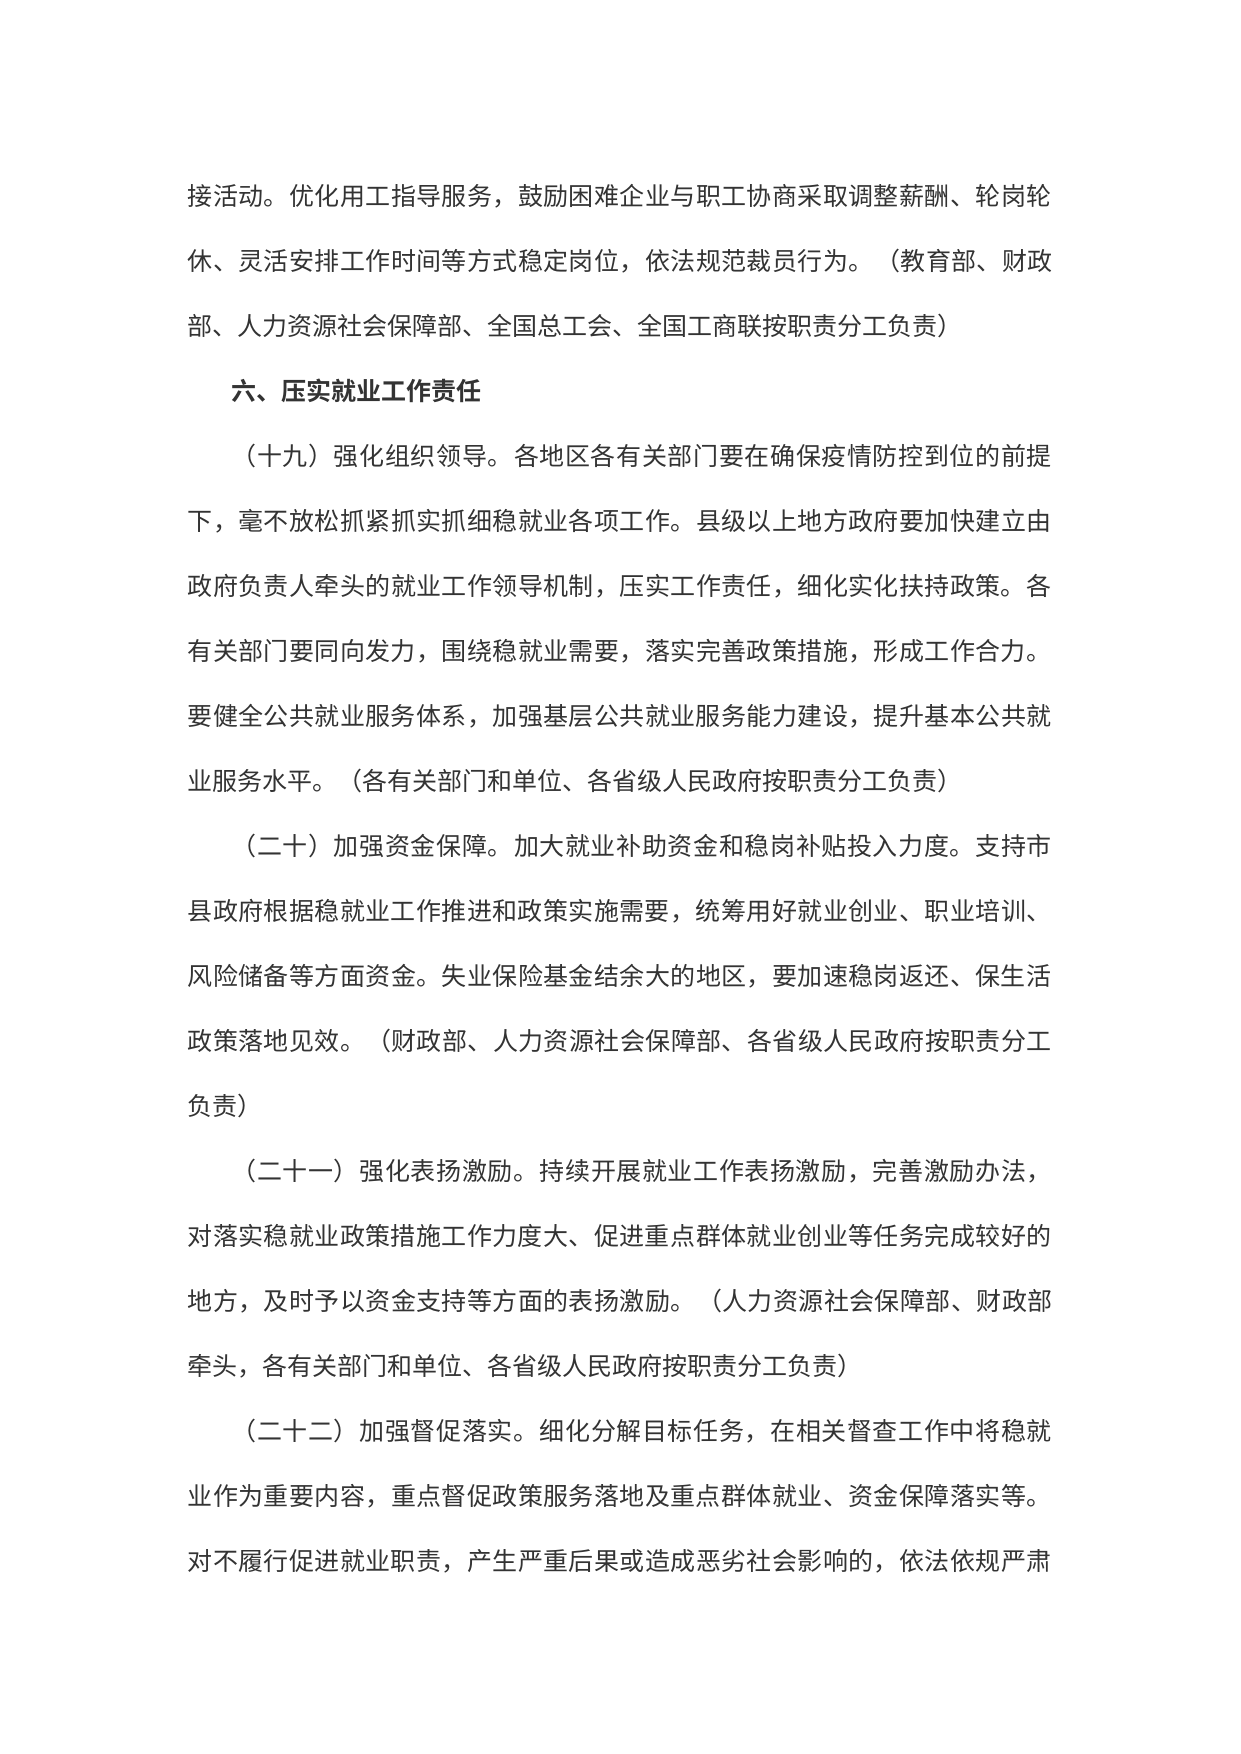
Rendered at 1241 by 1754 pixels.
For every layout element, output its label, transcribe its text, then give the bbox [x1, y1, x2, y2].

text （二十一）强化表扬激励。持续开展就业工作表扬激励，完善激励办法，对落实稳就业政策措施工作力度大、促进重点群体就业创业等任务完成较好的地方，及时予以资金支持等方面的表扬激励。（人力资源社会保障部、财政部牵头，各有关部门和单位、各省级人民政府按职责分工负责） [187, 1137, 1053, 1397]
text （二十）加强资金保障。加大就业补助资金和稳岗补贴投入力度。支持市县政府根据稳就业工作推进和政策实施需要，统筹用好就业创业、职业培训、风险储备等方面资金。失业保险基金结余大的地区，要加速稳岗返还、保生活政策落地见效。（财政部、人力资源社会保障部、各省级人民政府按职责分工负责） [187, 812, 1053, 1137]
text （十九）强化组织领导。各地区各有关部门要在确保疫情防控到位的前提下，毫不放松抓紧抓实抓细稳就业各项工作。县级以上地方政府要加快建立由政府负责人牵头的就业工作领导机制，压实工作责任，细化实化扶持政策。各有关部门要同向发力，围绕稳就业需要，落实完善政策措施，形成工作合力。要健全公共就业服务体系，加强基层公共就业服务能力建设，提升基本公共就业服务水平。（各有关部门和单位、各省级人民政府按职责分工负责） [187, 422, 1053, 812]
text 六、压实就业工作责任 [187, 357, 1053, 422]
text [187, 1397, 1053, 1592]
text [187, 162, 1053, 357]
